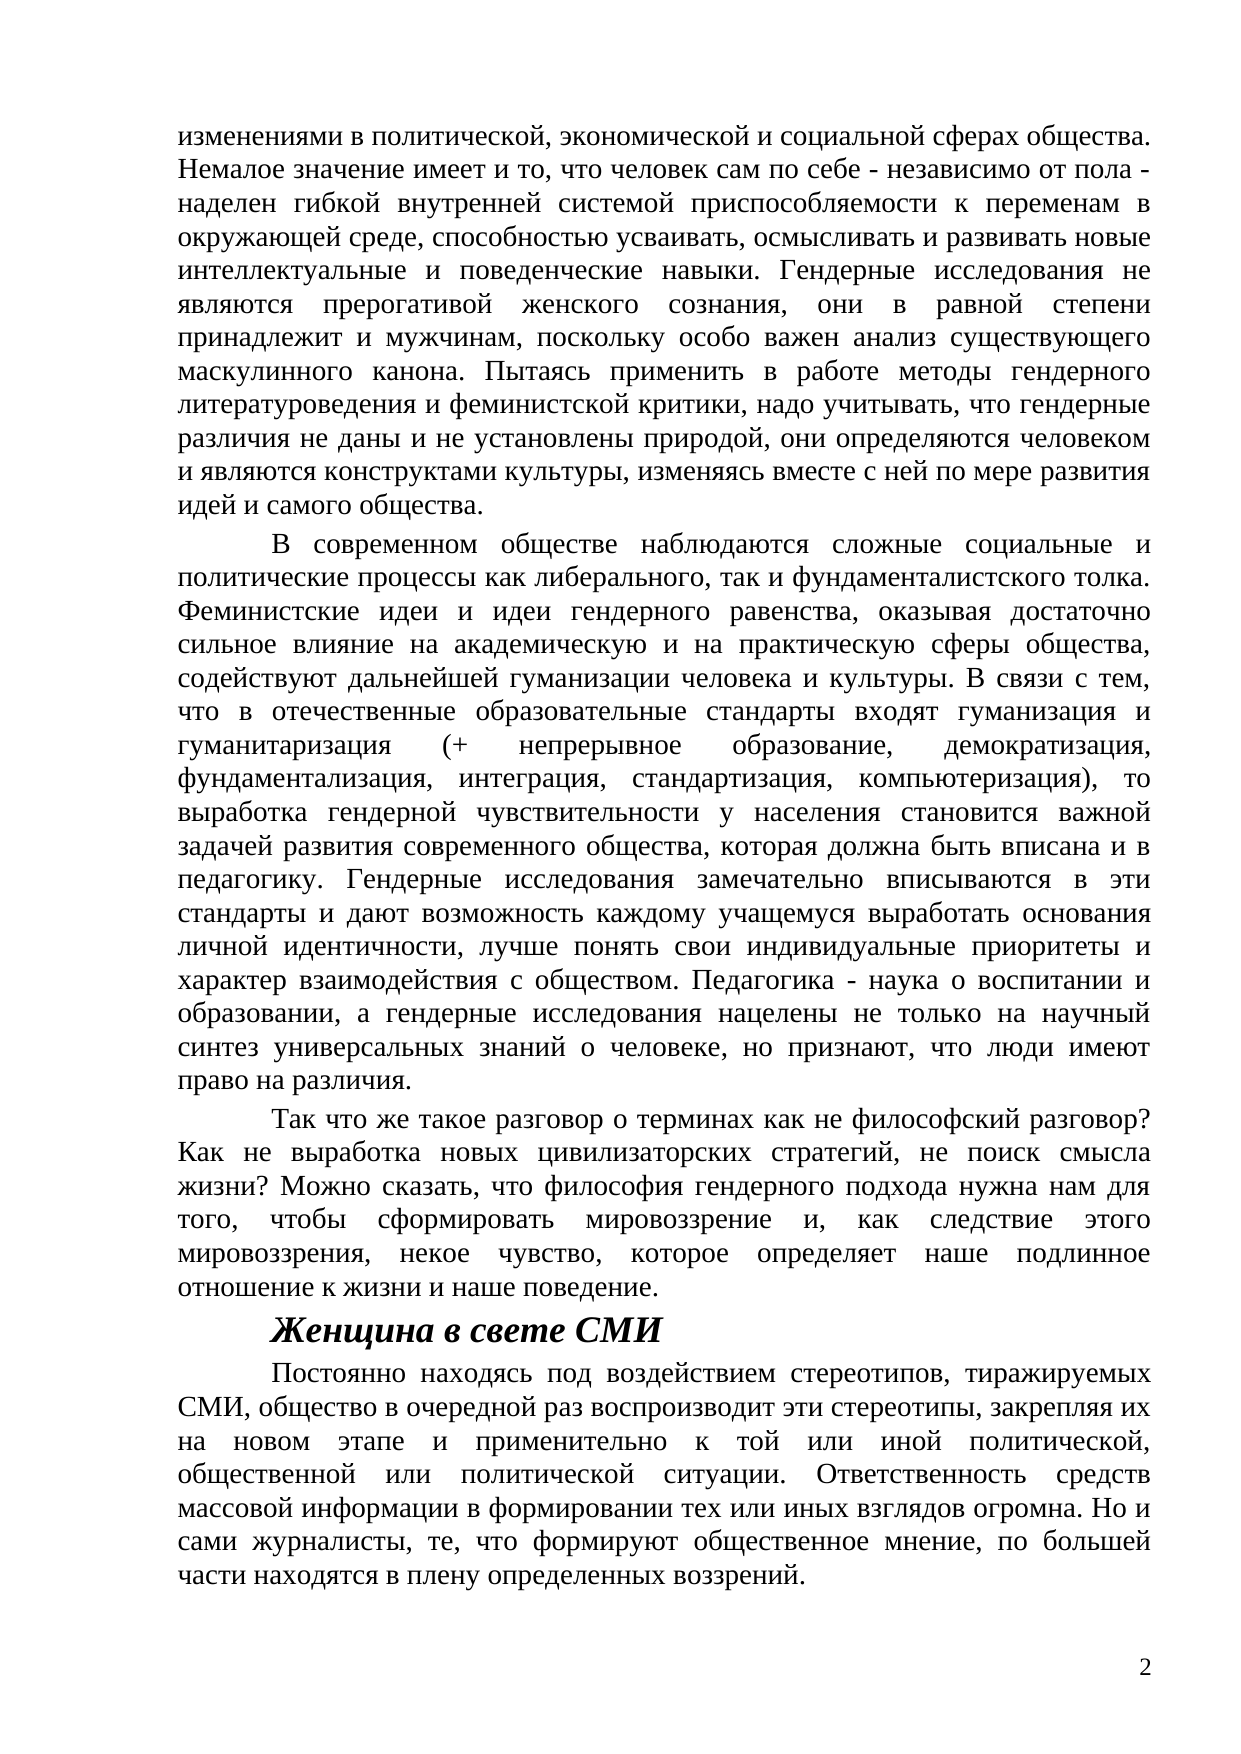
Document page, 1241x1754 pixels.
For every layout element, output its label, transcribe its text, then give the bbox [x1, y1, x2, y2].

text Женщина в свете СМИ [177, 1307, 1152, 1351]
text Так что же такое разговор о терминах как не философский разговор? Как не выработка новых цивилизаторских стратегий, не поиск смысла жизни? Можно сказать, что философия гендерного подхода нужна нам для того, чтобы сформировать мировоззрение и, как следствие этого мировоззрения, некое чувство, которое определяет наше подлинное отношение к жизни и наше поведение. [177, 1101, 1152, 1302]
text Постоянно находясь под воздействием стереотипов, тиражируемых СМИ, общество в очередной раз воспроизводит эти стереотипы, закрепляя их на новом этапе и применительно к той или иной политической, общественной или политической ситуации. Ответственность средств массовой информации в формировании тех или иных взглядов огромна. Но и сами журналисты, те, что формируют общественное мнение, по большей части находятся в плену определенных воззрений. [177, 1356, 1152, 1590]
text В современном обществе наблюдаются сложные социальные и политические процессы как либерального, так и фундаменталистского толка. Феминистские идеи и идеи гендерного равенства, оказывая достаточно сильное влияние на академическую и на практическую сферы общества, содействуют дальнейшей гуманизации человека и культуры. В связи с тем, что в отечественные образовательные стандарты входят гуманизация и гуманитаризация (+ непрерывное образование, демократизация, фундаментализация, интеграция, стандартизация, компьютеризация), то выработка гендерной чувствительности у населения становится важной задачей развития современного общества, которая должна быть вписана и в педагогику. Гендерные исследования замечательно вписываются в эти стандарты и дают возможность каждому учащемуся выработать основания личной идентичности, лучше понять свои индивидуальные приоритеты и характер взаимодействия с обществом. Педагогика - наука о воспитании и образовании, а гендерные исследования нацелены не только на научный синтез универсальных знаний о человеке, но признают, что люди имеют право на различия. [177, 526, 1152, 1096]
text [177, 118, 1152, 521]
